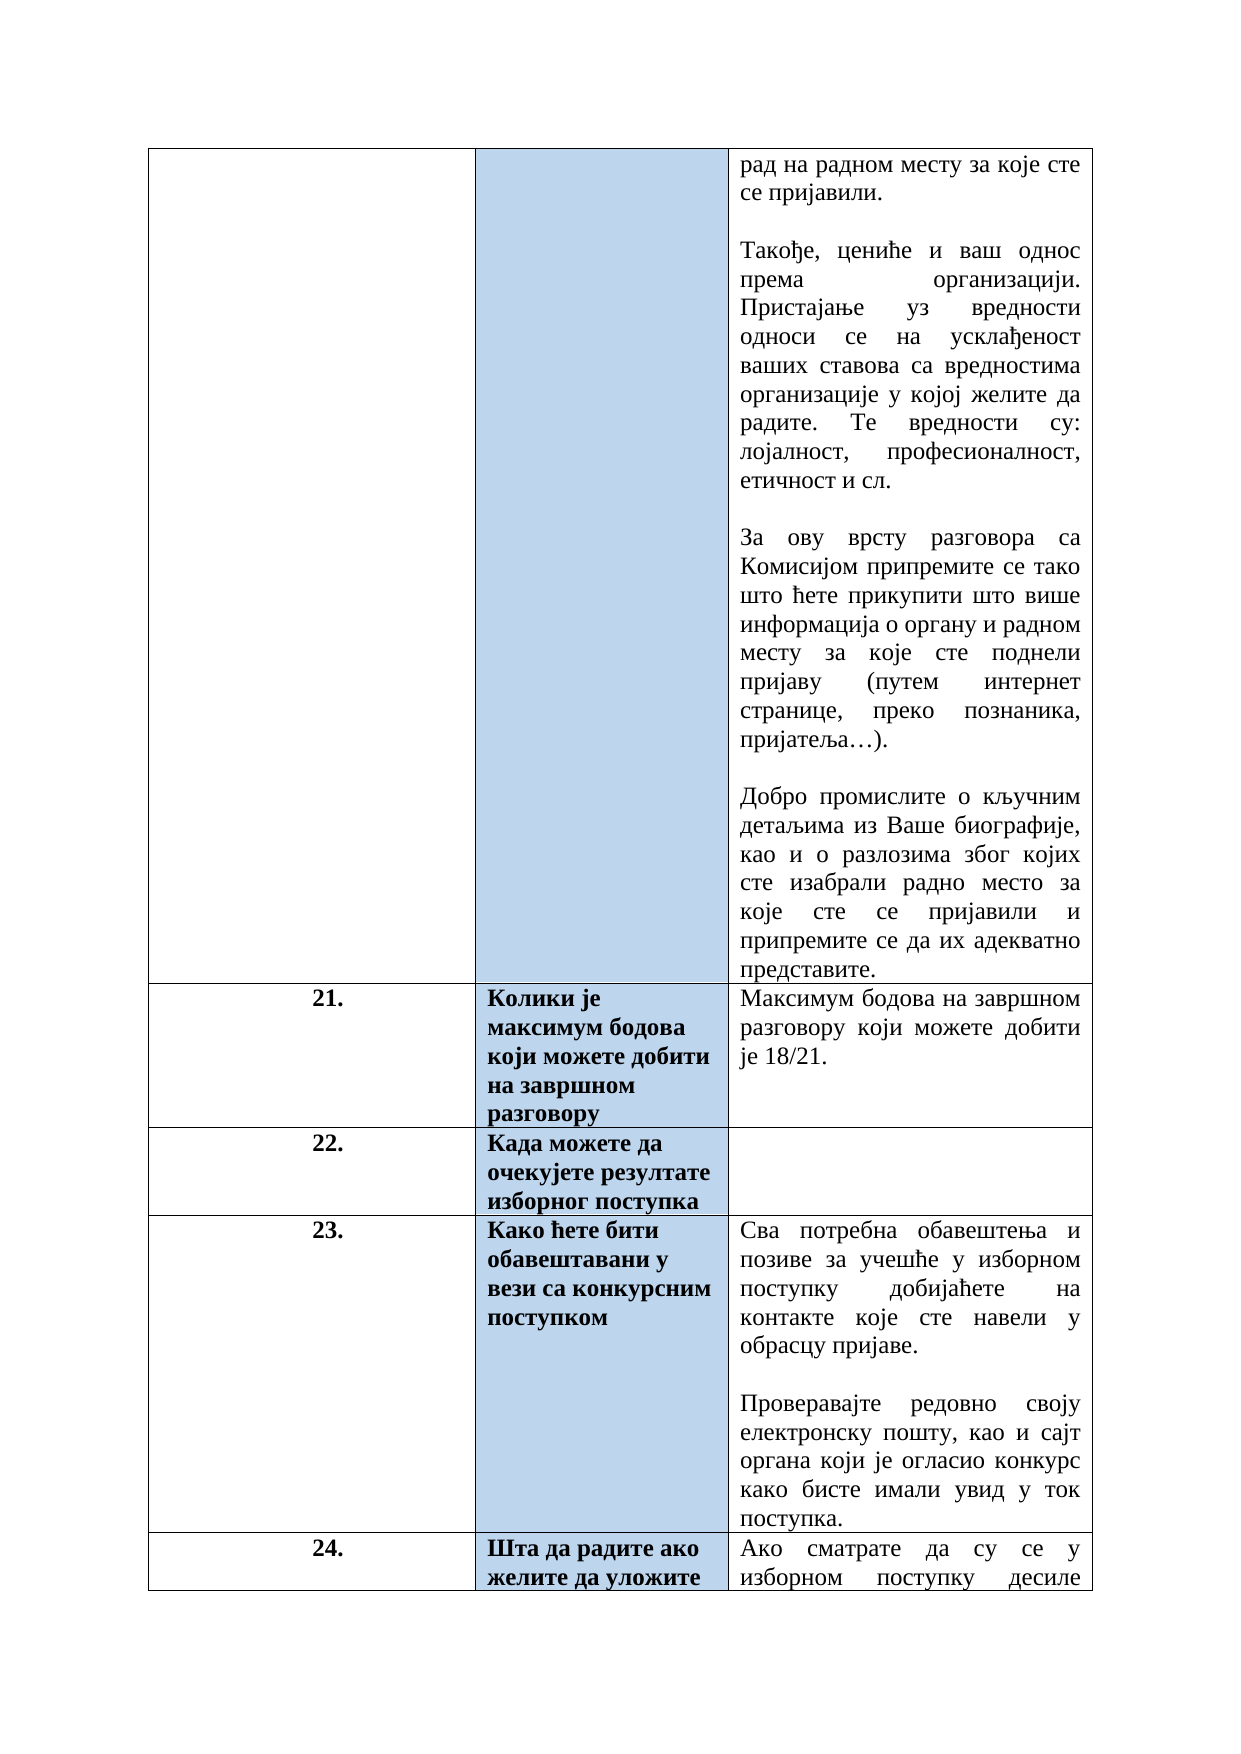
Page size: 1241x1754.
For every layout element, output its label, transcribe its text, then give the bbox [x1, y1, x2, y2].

table_cell Како ћете бити обавештавани у вези са конкурсним поступком [476, 1216, 728, 1532]
table_cell [149, 1216, 475, 1532]
table_cell Максимум бодова на завршном разговору који можете добити је 18/21. [729, 984, 1092, 1127]
table_cell [149, 1533, 475, 1590]
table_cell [729, 149, 1092, 982]
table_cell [476, 149, 728, 982]
table_cell [729, 1128, 1092, 1214]
table_cell [149, 149, 475, 982]
table_cell Када можете да очекујете резултате изборног поступка [476, 1128, 728, 1214]
table_cell [149, 984, 475, 1127]
table_cell Сва потребна обавештења и позиве за учешће у изборном поступку добијаћете на контакте које сте навели у обрасцу пријаве. Проверавајте редовно своју електронску пошту, као и сајт органа који је огласио конкурс како бисте имали увид у ток поступка. [729, 1216, 1092, 1532]
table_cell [729, 1533, 1092, 1590]
table_cell [149, 1128, 475, 1214]
table_cell Колики је максимум бодова који можете добити на завршном разговору [476, 984, 728, 1127]
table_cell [476, 1533, 728, 1590]
